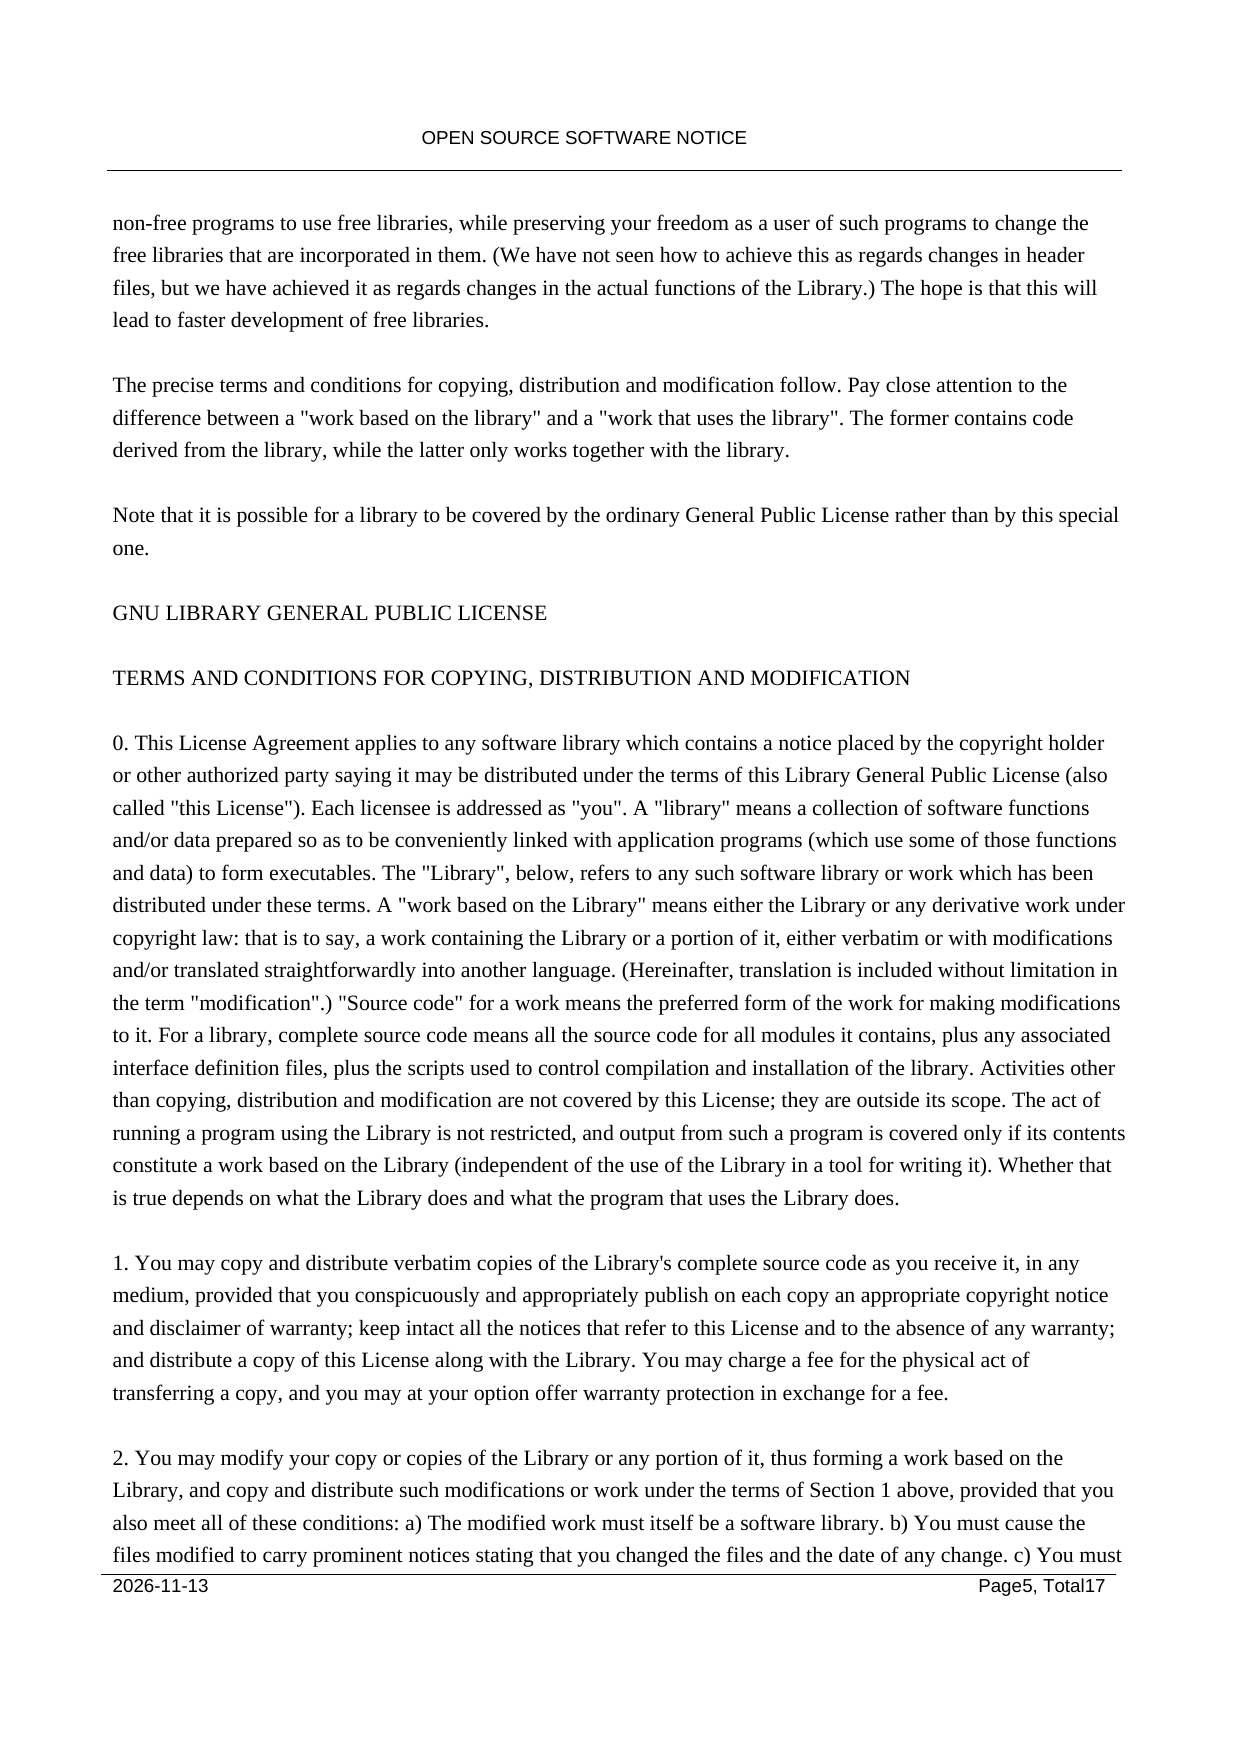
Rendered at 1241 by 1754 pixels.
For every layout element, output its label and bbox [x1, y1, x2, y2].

text [112, 206, 1128, 1571]
